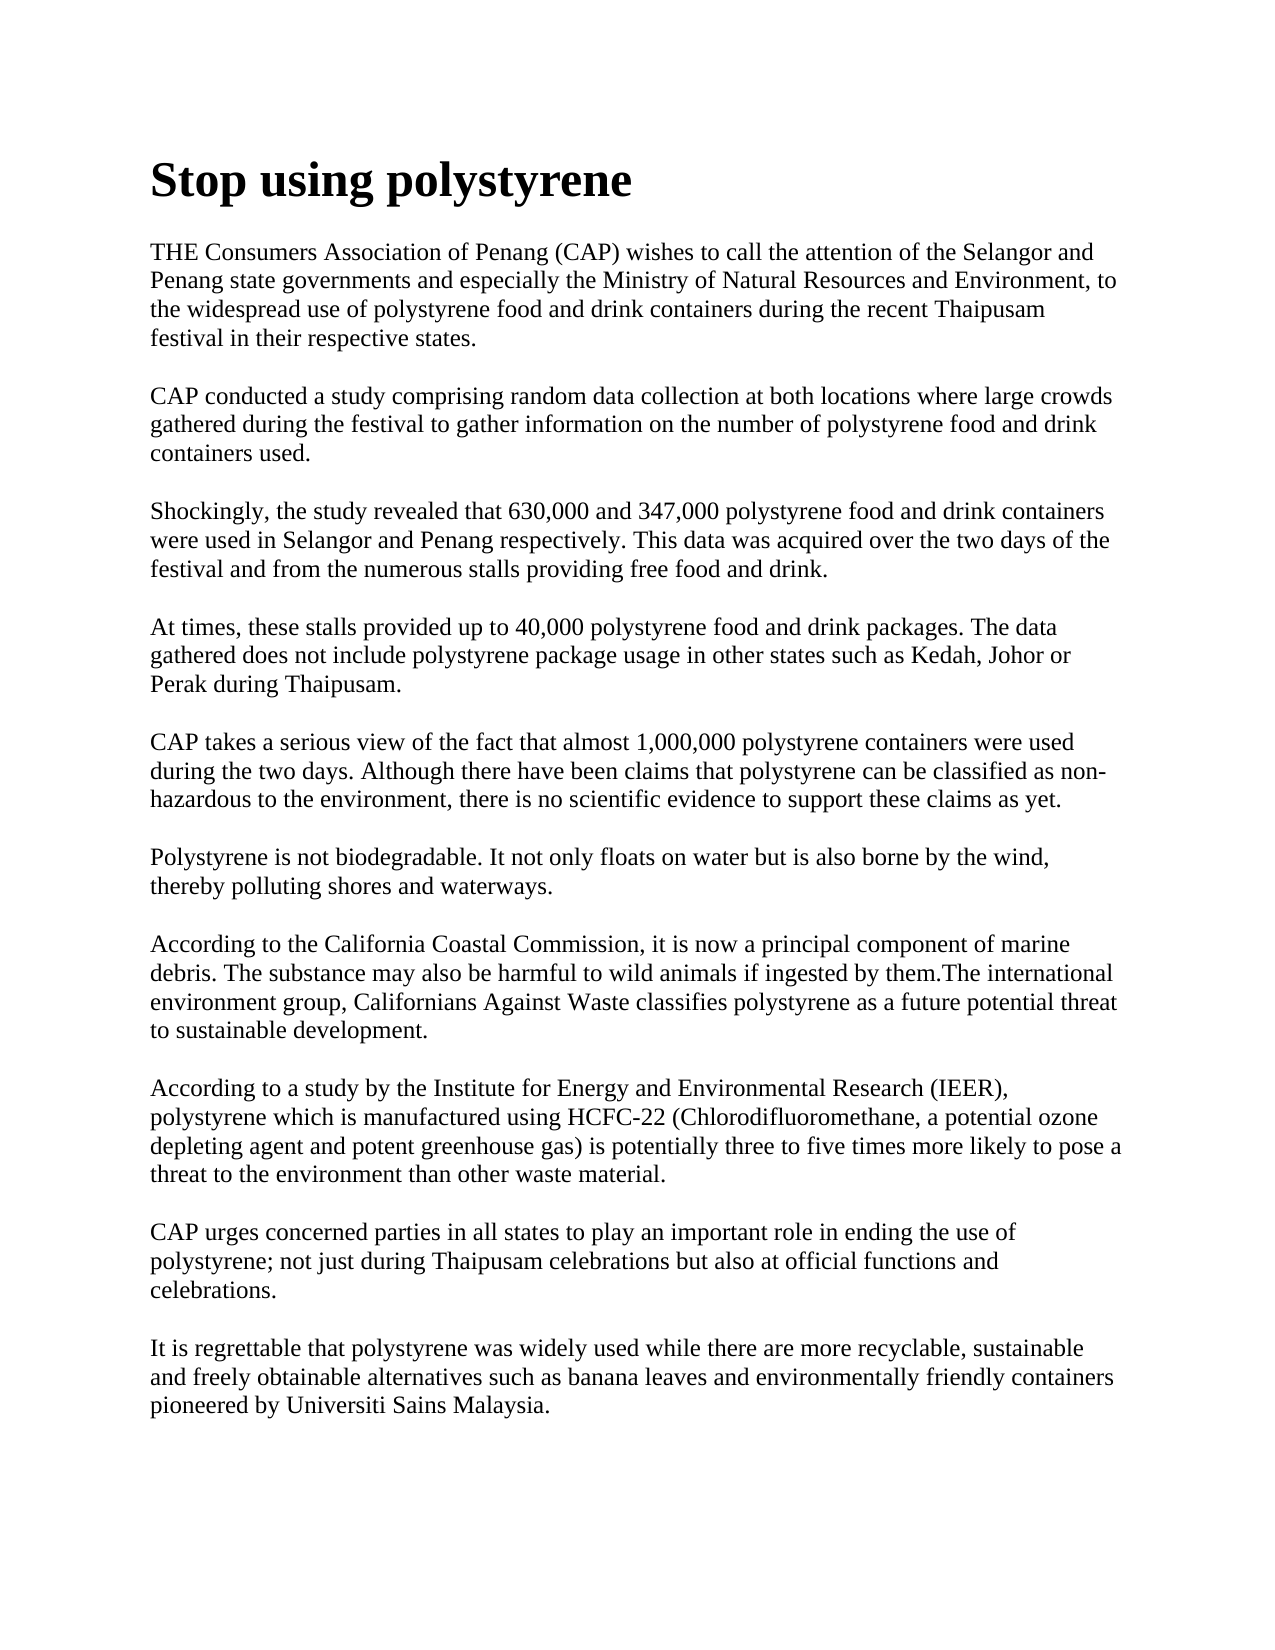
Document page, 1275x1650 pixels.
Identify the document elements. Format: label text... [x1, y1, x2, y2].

text Shockingly, the study revealed that 630,000 and 347,000 polystyrene food and drink containers were used in Selangor and Penang respectively. This data was acquired over the two days of the festival and from the numerous stalls providing free food and drink. [150, 496, 1125, 582]
text According to the California Coastal Commission, it is now a principal component of marine debris. The substance may also be harmful to wild animals if ingested by them.The international environment group, Californians Against Waste classifies polystyrene as a future potential threat to sustainable development. [150, 929, 1125, 1044]
text CAP urges concerned parties in all states to play an important role in ending the use of polystyrene; not just during Thaipusam celebrations but also at official functions and celebrations. [150, 1217, 1125, 1304]
text It is regrettable that polystyrene was widely used while there are more recyclable, sustainable and freely obtainable alternatives such as banana leaves and environmentally friendly containers pioneered by Universiti Sains Malaysia. [150, 1333, 1125, 1419]
text THE Consumers Association of Penang (CAP) wishes to call the attention of the Selangor and Penang state governments and especially the Ministry of Natural Resources and Environment, to the widespread use of polystyrene food and drink containers during the recent Thaipusam festival in their respective states. [150, 237, 1125, 352]
text CAP takes a serious view of the fact that almost 1,000,000 polystyrene containers were used during the two days. Although there have been claims that polystyrene can be classified as non-hazardous to the environment, there is no scientific evidence to support these claims as yet. [150, 727, 1125, 813]
text CAP conducted a study comprising random data collection at both locations where large crowds gathered during the festival to gather information on the number of polystyrene food and drink containers used. [150, 381, 1125, 467]
text According to a study by the Institute for Energy and Environmental Research (IEER), polystyrene which is manufactured using HCFC-22 (Chlorodifluoromethane, a potential ozone depleting agent and potent greenhouse gas) is potentially three to five times more likely to pose a threat to the environment than other waste material. [150, 1073, 1125, 1188]
text Polystyrene is not biodegradable. It not only floats on water but is also borne by the wind, thereby polluting shores and waterways. [150, 842, 1125, 900]
text At times, these stalls provided up to 40,000 polystyrene food and drink packages. The data gathered does not include polystyrene package usage in other states such as Kedah, Johor or Perak during Thaipusam. [150, 612, 1125, 698]
text Stop using polystyrene [150, 150, 1125, 207]
